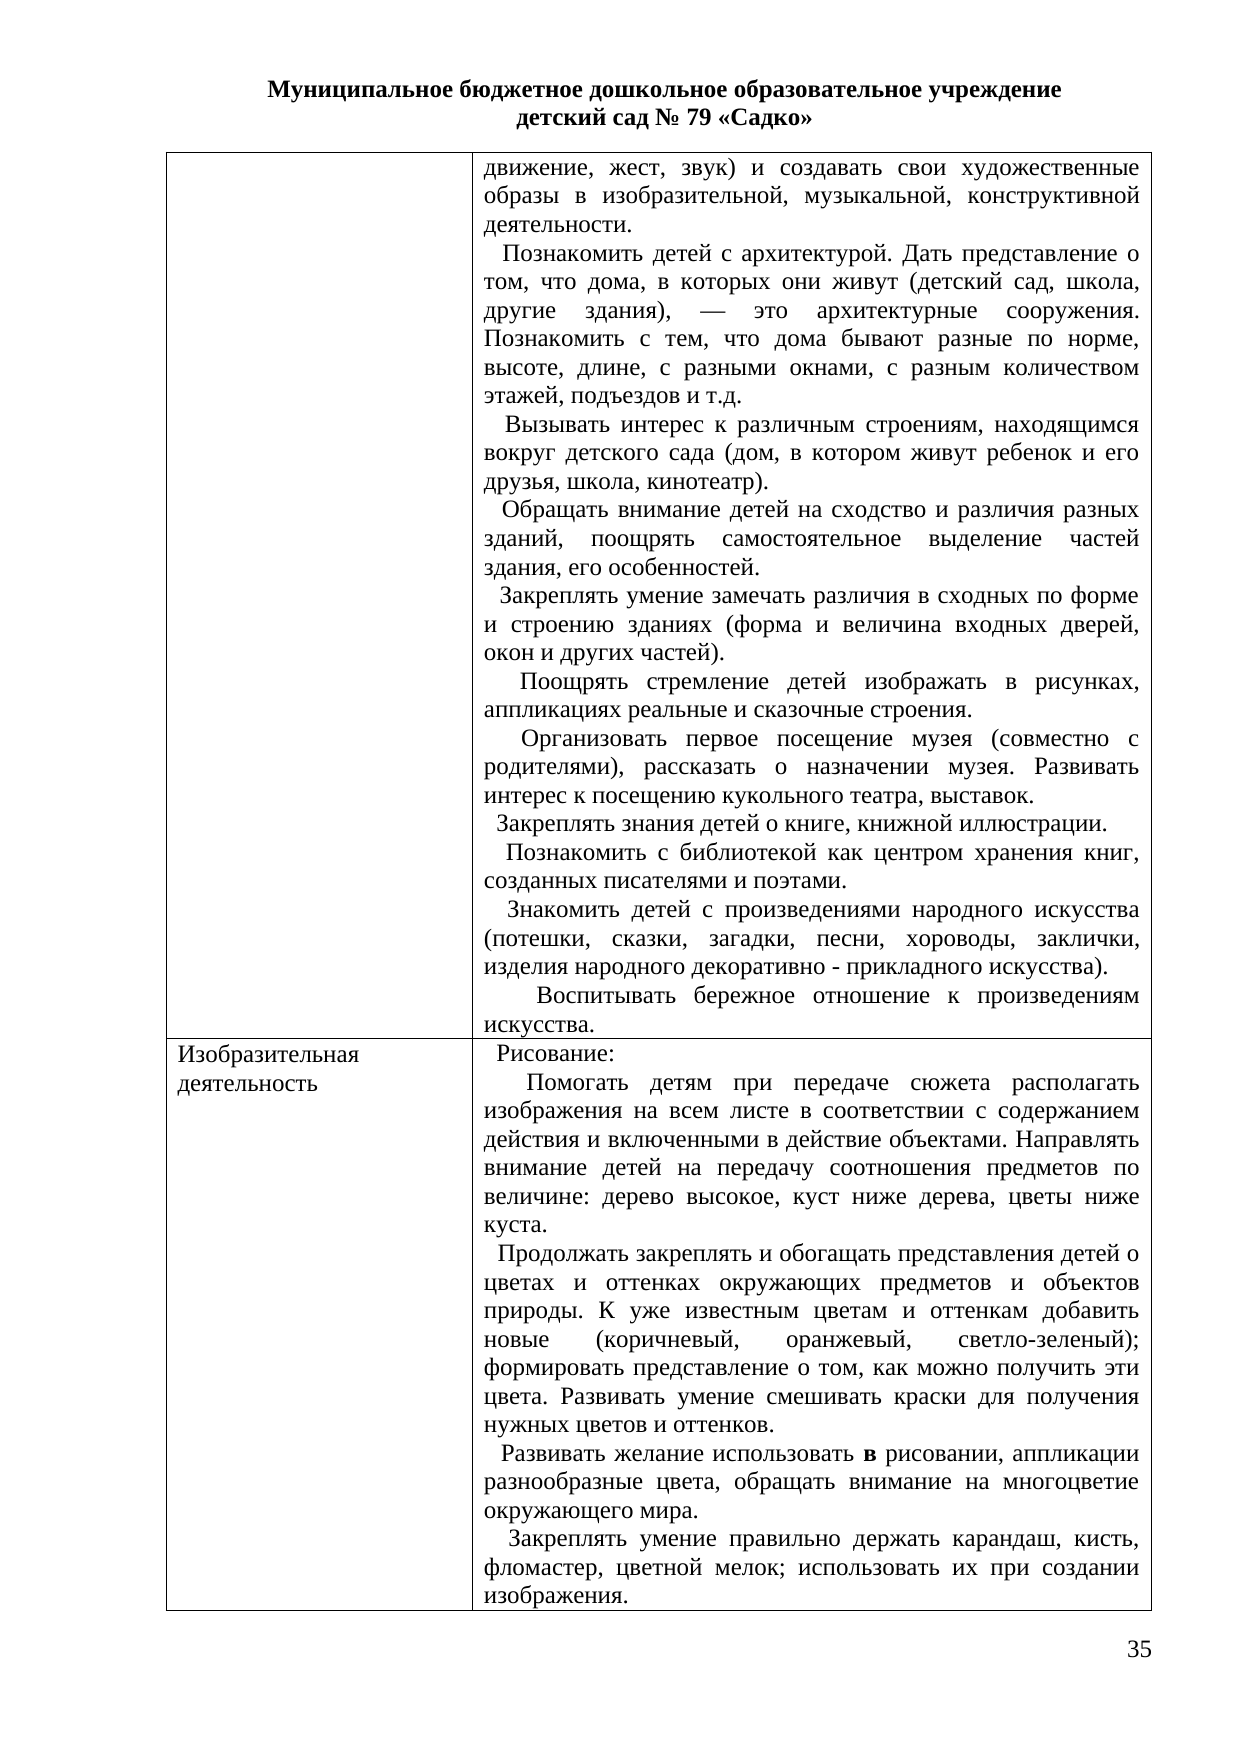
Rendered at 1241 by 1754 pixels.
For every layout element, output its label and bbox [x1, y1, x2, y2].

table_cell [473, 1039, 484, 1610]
table_cell [167, 153, 472, 1038]
table_cell [167, 1039, 472, 1610]
table_cell [473, 153, 1151, 1038]
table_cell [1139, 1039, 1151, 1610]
